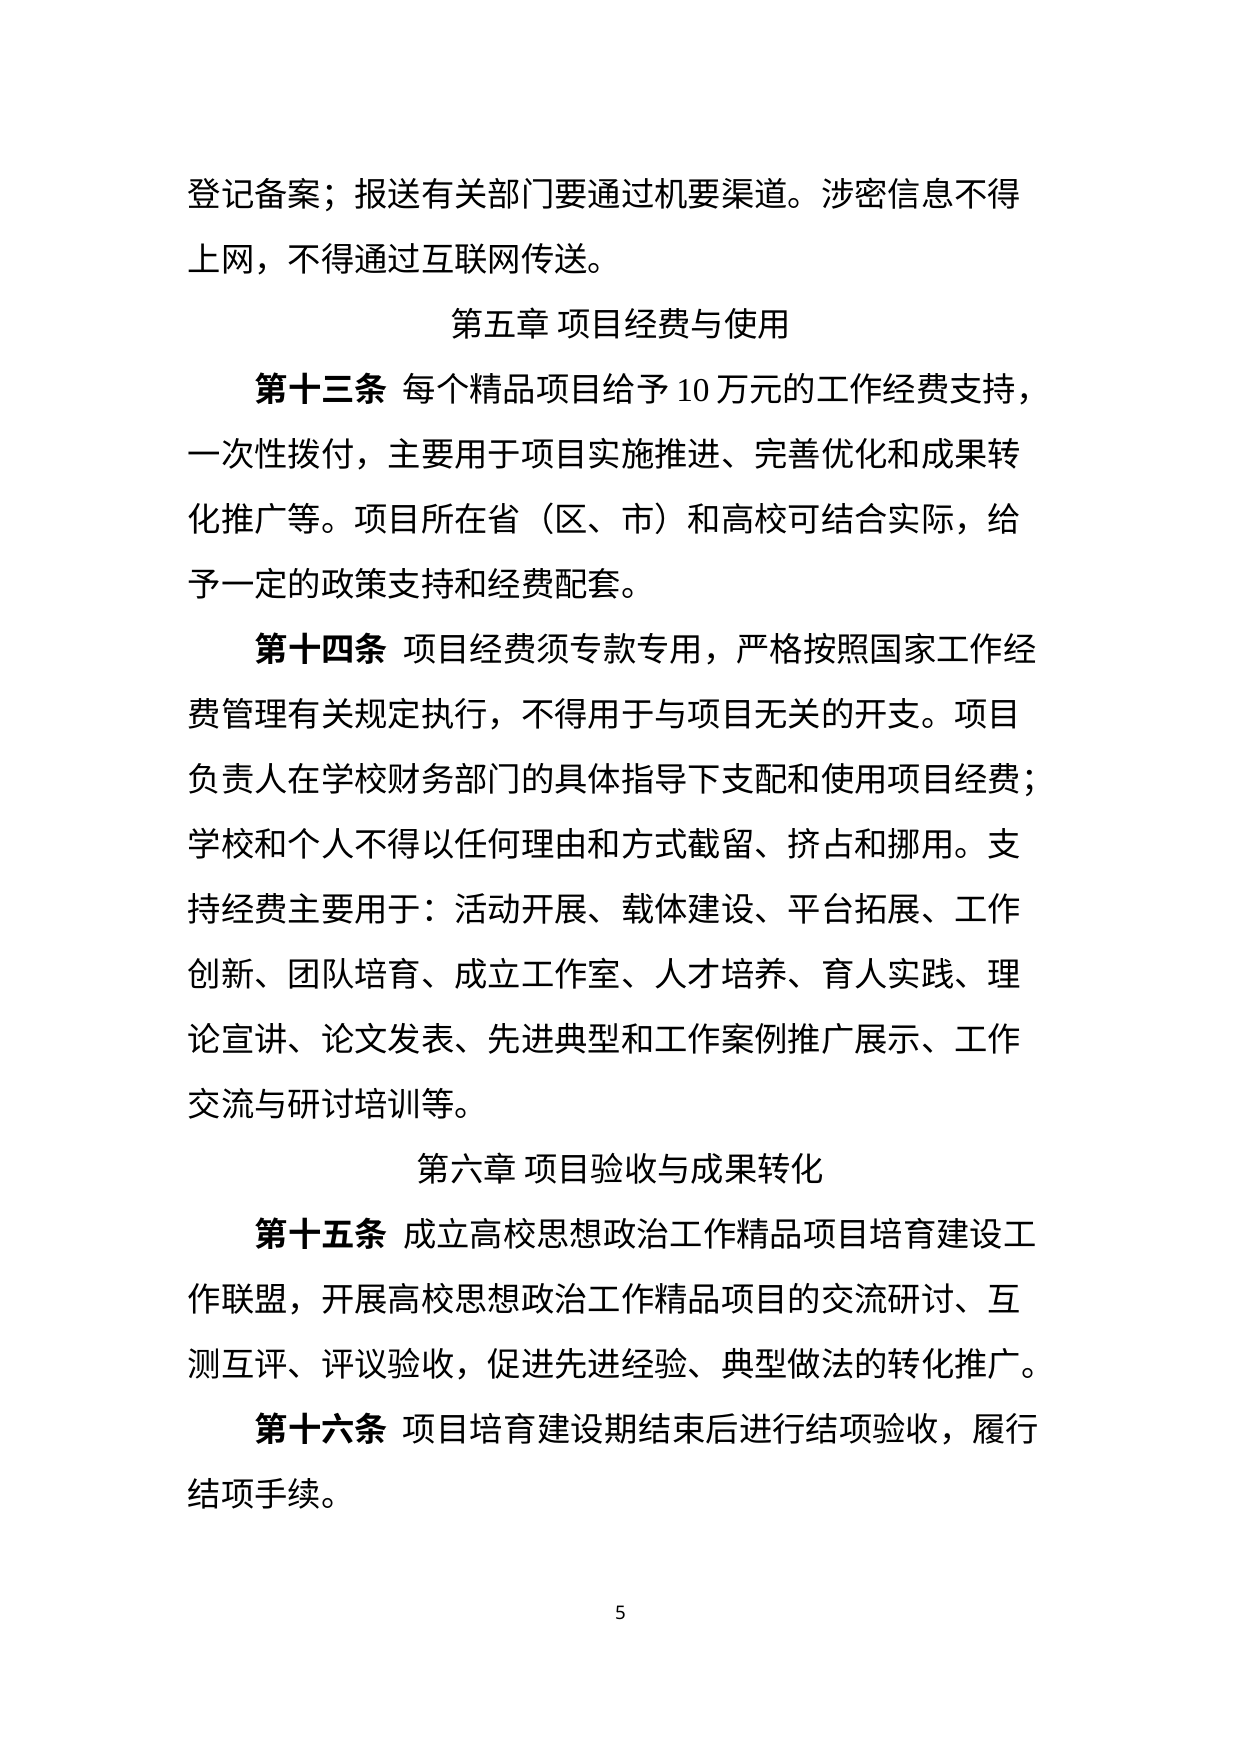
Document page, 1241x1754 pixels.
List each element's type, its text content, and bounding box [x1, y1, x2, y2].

text 第五章 项目经费与使用 [187, 290, 1053, 355]
text 第十六条 项目培育建设期结束后进行结项验收，履行结项手续。 [187, 1395, 1053, 1525]
text 第十四条 项目经费须专款专用，严格按照国家工作经费管理有关规定执行，不得用于与项目无关的开支。项目负责人在学校财务部门的具体指导下支配和使用项目经费；学校和个人不得以任何理由和方式截留、挤占和挪用。支持经费主要用于：活动开展、载体建设、平台拓展、工作创新、团队培育、成立工作室、人才培养、育人实践、理论宣讲、论文发表、先进典型和工作案例推广展示、工作交流与研讨培训等。 [187, 615, 1053, 1135]
text 第十五条 成立高校思想政治工作精品项目培育建设工作联盟，开展高校思想政治工作精品项目的交流研讨、互测互评、评议验收，促进先进经验、典型做法的转化推广。 [187, 1200, 1053, 1395]
text 第六章 项目验收与成果转化 [187, 1135, 1053, 1200]
text 第十三条 每个精品项目给予10万元的工作经费支持，一次性拨付，主要用于项目实施推进、完善优化和成果转化推广等。项目所在省（区、市）和高校可结合实际，给予一定的政策支持和经费配套。 [187, 355, 1053, 615]
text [187, 160, 1053, 290]
